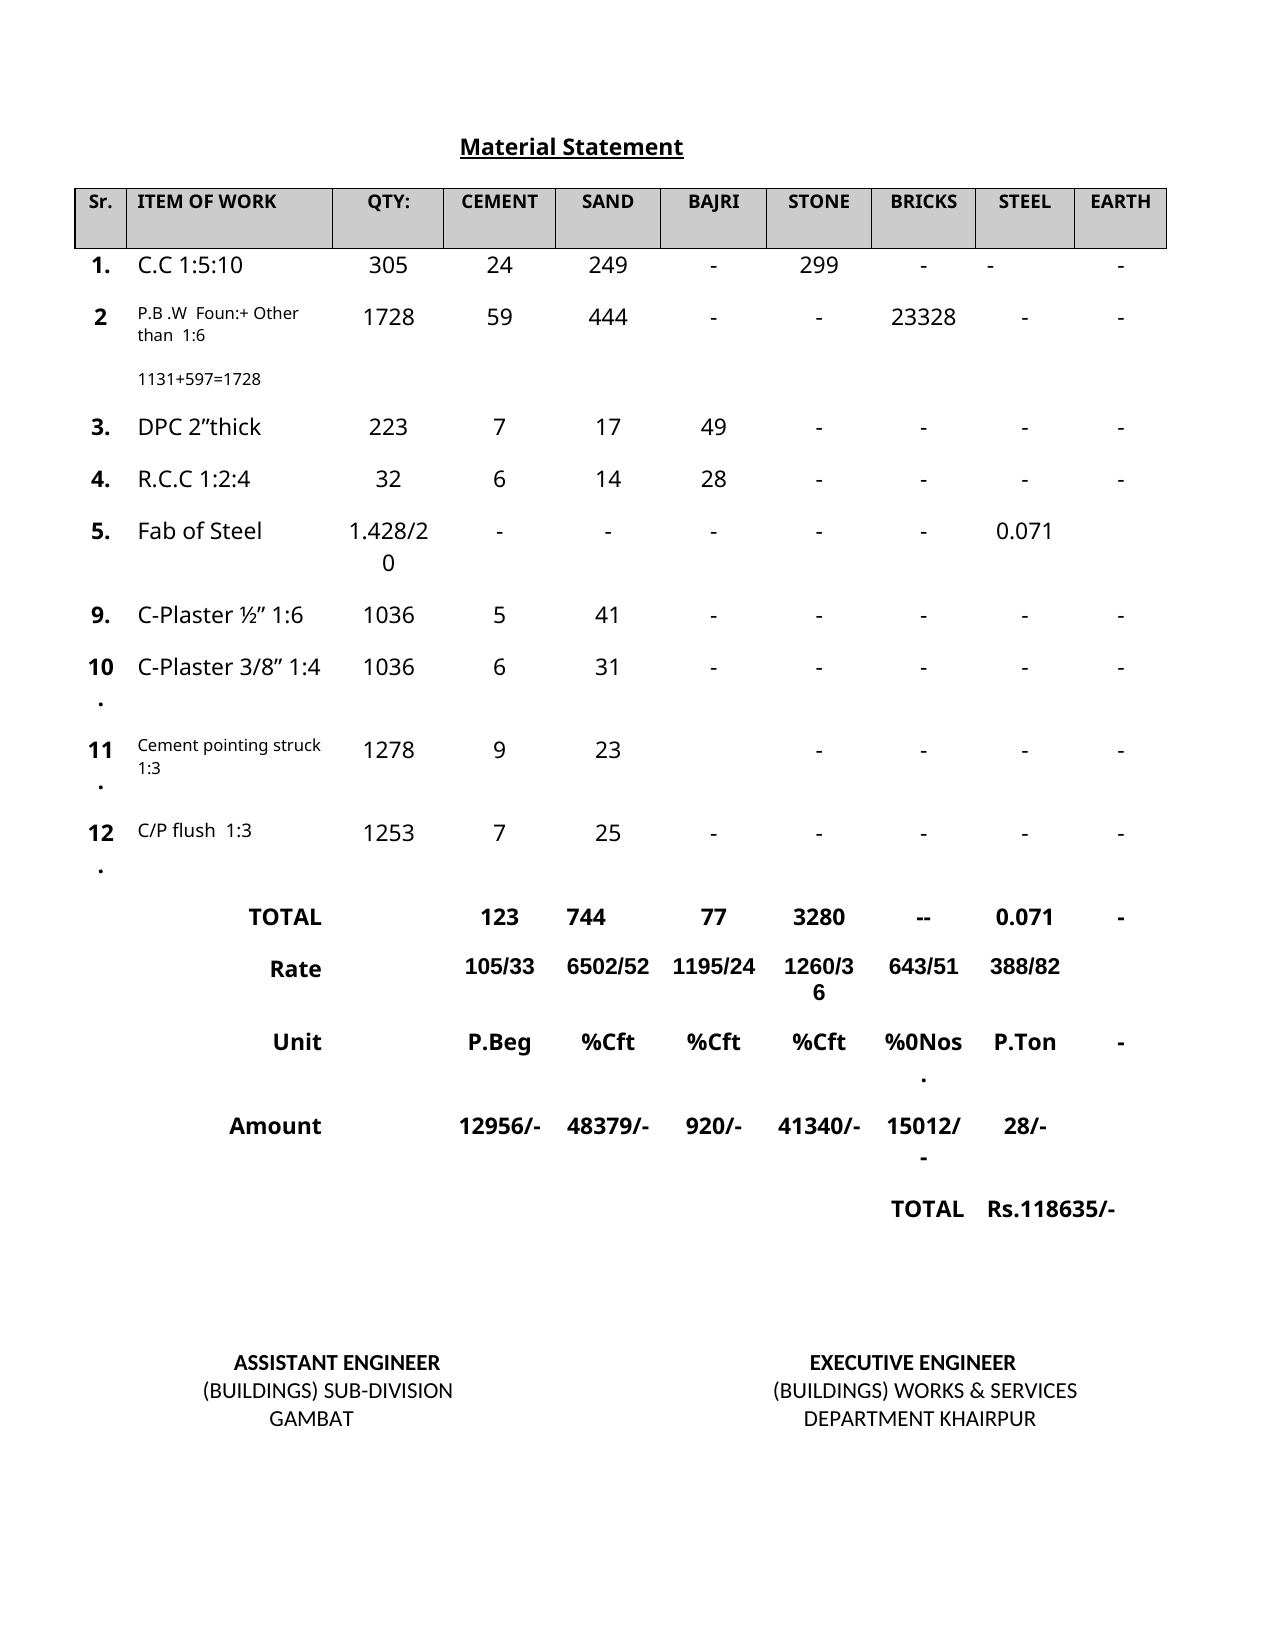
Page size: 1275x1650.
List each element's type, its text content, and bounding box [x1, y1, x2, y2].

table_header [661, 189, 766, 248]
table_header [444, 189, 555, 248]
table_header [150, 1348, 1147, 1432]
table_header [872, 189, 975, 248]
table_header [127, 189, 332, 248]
text Material Statement [150, 131, 1125, 162]
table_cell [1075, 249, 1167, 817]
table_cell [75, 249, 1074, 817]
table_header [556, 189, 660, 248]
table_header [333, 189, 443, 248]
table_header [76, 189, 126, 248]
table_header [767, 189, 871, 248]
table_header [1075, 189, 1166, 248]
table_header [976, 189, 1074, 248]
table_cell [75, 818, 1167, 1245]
